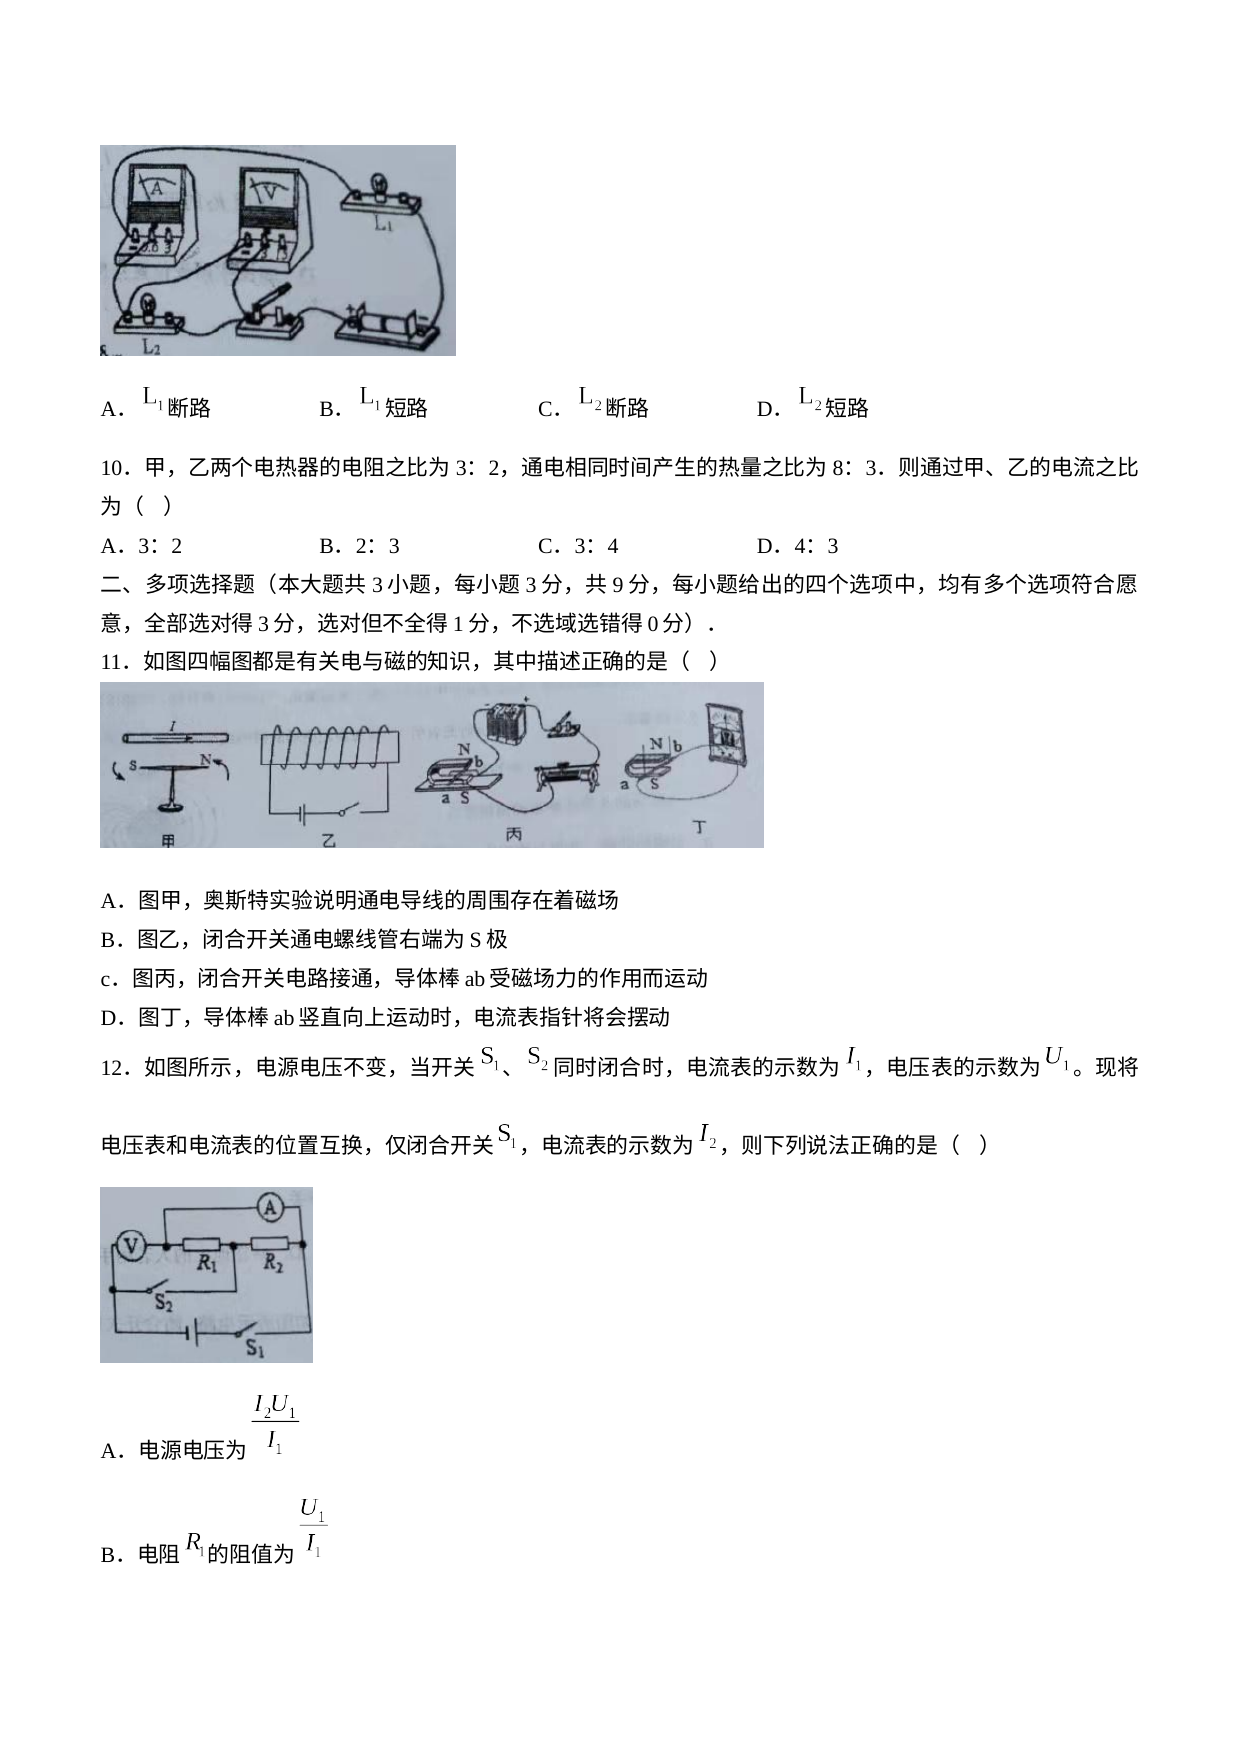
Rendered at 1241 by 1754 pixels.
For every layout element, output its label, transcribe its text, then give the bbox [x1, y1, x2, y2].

text 10．甲，乙两个电热器的电阻之比为3：2，通电相同时间产生的热量之比为8：3．则通过甲、乙的电流之比为（ ） [100, 450, 1140, 521]
text A．断路 B．短路 C．断路 D．短路 [100, 378, 1140, 443]
text B．电阻的阻值为 [100, 1491, 1140, 1589]
text B．图乙，闭合开关通电螺线管右端为S极 [100, 922, 1140, 954]
text A．图甲，奥斯特实验说明通电导线的周围存在着磁场 [100, 883, 1140, 916]
text A．3：2 B．2：3 C．3：4 D．4：3 [100, 527, 1140, 560]
text D．图丁，导体棒ab竖直向上运动时，电流表指针将会摆动 [100, 999, 1140, 1032]
text 11．如图四幅图都是有关电与磁的知识，其中描述正确的是（ ） [100, 644, 1140, 676]
text A．电源电压为 [100, 1387, 1140, 1485]
picture [100, 1187, 313, 1363]
text 二、多项选择题（本大题共3小题，每小题3分，共9分，每小题给出的四个选项中，均有多个选项符合愿意，全部选对得3分，选对但不全得1分，不选域选错得0分）． [100, 566, 1140, 638]
picture [100, 682, 764, 848]
text c．图丙，闭合开关电路接通，导体棒ab受磁场力的作用而运动 [100, 961, 1140, 993]
picture [100, 145, 456, 356]
text 12．如图所示，电源电压不变，当开关、同时闭合时，电流表的示数为，电压表的示数为。现将电压表和电流表的位置互换，仅闭合开关，电流表的示数为，则下列说法正确的是（ ） [100, 1038, 1140, 1181]
